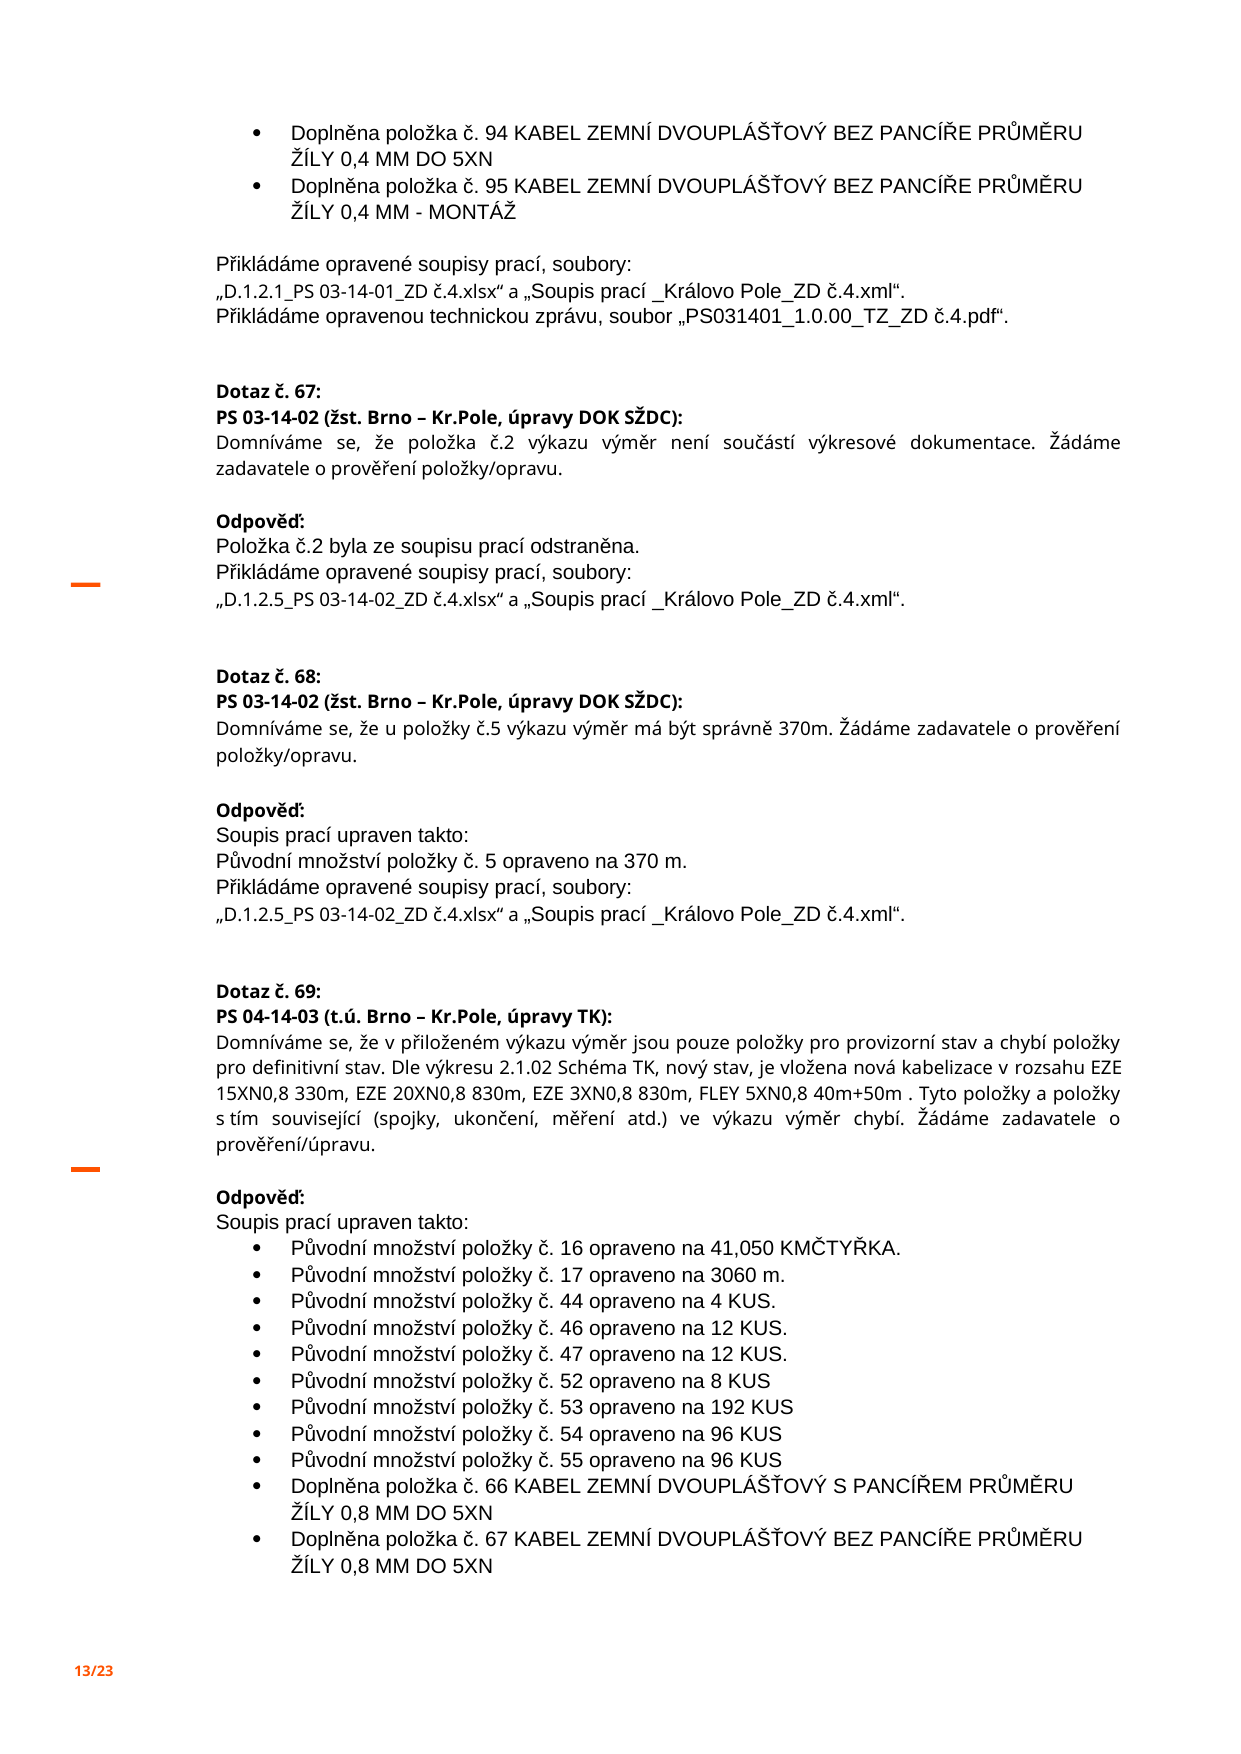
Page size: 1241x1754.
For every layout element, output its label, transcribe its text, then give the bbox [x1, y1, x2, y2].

text „D.1.2.1_PS 03-14-01_ZD č.4.xlsx“ a „Soupis prací _Královo Pole_ZD č.4.xml“. [216, 278, 1122, 304]
list Původní množství položky č. 44 opraveno na 4 KUS. [253, 1289, 1122, 1313]
text Domníváme se, že v přiloženém výkazu výměr jsou pouze položky pro provizorní stav a chybí položky pro definitivní stav. Dle výkresu 2.1.02 Schéma TK, nový stav, je vložena nová kabelizace v rozsahu EZE 15XN0,8 330m, EZE 20XN0,8 830m, EZE 3XN0,8 830m, FLEY 5XN0,8 40m+50m . Tyto položky a položky s tím související (spojky, ukončení, měření atd.) ve výkazu výměr chybí. Žádáme zadavatele o prověření/úpravu. [216, 1029, 1122, 1157]
list Původní množství položky č. 16 opraveno na 41,050 KMČTYŘKA. [253, 1236, 1122, 1260]
text PS 04-14-03 (t.ú. Brno – Kr.Pole, úpravy TK): [216, 1004, 1122, 1029]
text Odpověď: [216, 508, 1122, 534]
text Přikládáme opravenou technickou zprávu, soubor „PS031401_1.0.00_TZ_ZD č.4.pdf“. [216, 304, 1122, 328]
list Soupis prací upraven takto: [216, 822, 1122, 846]
text Dotaz č. 68: [216, 663, 1122, 688]
text Odpověď: [216, 1184, 1122, 1210]
list Původní množství položky č. 17 opraveno na 3060 m. [253, 1263, 1122, 1287]
list Původní množství položky č. 46 opraveno na 12 KUS. [253, 1316, 1122, 1339]
text Odpověď: [216, 797, 1122, 822]
list Doplněna položka č. 95 KABEL ZEMNÍ DVOUPLÁŠŤOVÝ BEZ PANCÍŘE PRŮMĚRU ŽÍLY 0,4 MM - MONTÁŽ [253, 173, 1122, 224]
text Domníváme se, že u položky č.5 výkazu výměr má být správně 370m. Žádáme zadavatele o prověření položky/opravu. [216, 716, 1122, 768]
list Přikládáme opravené soupisy prací, soubory: [216, 560, 1122, 584]
list Původní množství položky č. 5 opraveno na 370 m. [216, 849, 1122, 873]
text Domníváme se, že položka č.2 výkazu výměr není součástí výkresové dokumentace. Žádáme zadavatele o prověření položky/opravu. [216, 430, 1122, 481]
list Původní množství položky č. 52 opraveno na 8 KUS [253, 1368, 1122, 1392]
text PS 03-14-02 (žst. Brno – Kr.Pole, úpravy DOK SŽDC): [216, 404, 1122, 430]
list Přikládáme opravené soupisy prací, soubory: [216, 875, 1122, 899]
list Původní množství položky č. 53 opraveno na 192 KUS [253, 1395, 1122, 1419]
list Původní množství položky č. 55 opraveno na 96 KUS [253, 1448, 1122, 1472]
list Doplněna položka č. 67 KABEL ZEMNÍ DVOUPLÁŠŤOVÝ BEZ PANCÍŘE PRŮMĚRU ŽÍLY 0,8 MM DO 5XN [253, 1527, 1122, 1577]
list Původní množství položky č. 54 opraveno na 96 KUS [253, 1421, 1122, 1445]
text PS 03-14-02 (žst. Brno – Kr.Pole, úpravy DOK SŽDC): [216, 688, 1122, 714]
text Dotaz č. 69: [216, 978, 1122, 1004]
list Položka č.2 byla ze soupisu prací odstraněna. [216, 534, 1122, 558]
list Soupis prací upraven takto: [216, 1210, 1122, 1234]
text Dotaz č. 67: [216, 379, 1122, 404]
list Doplněna položka č. 66 KABEL ZEMNÍ DVOUPLÁŠŤOVÝ S PANCÍŘEM PRŮMĚRU ŽÍLY 0,8 MM DO 5XN [253, 1474, 1122, 1525]
list Doplněna položka č. 94 KABEL ZEMNÍ DVOUPLÁŠŤOVÝ BEZ PANCÍŘE PRŮMĚRU ŽÍLY 0,4 MM DO 5XN [253, 121, 1122, 171]
text „D.1.2.5_PS 03-14-02_ZD č.4.xlsx“ a „Soupis prací _Královo Pole_ZD č.4.xml“. [216, 586, 1122, 612]
list Přikládáme opravené soupisy prací, soubory: [216, 252, 1122, 276]
list Původní množství položky č. 47 opraveno na 12 KUS. [253, 1342, 1122, 1366]
text „D.1.2.5_PS 03-14-02_ZD č.4.xlsx“ a „Soupis prací _Královo Pole_ZD č.4.xml“. [216, 902, 1122, 927]
